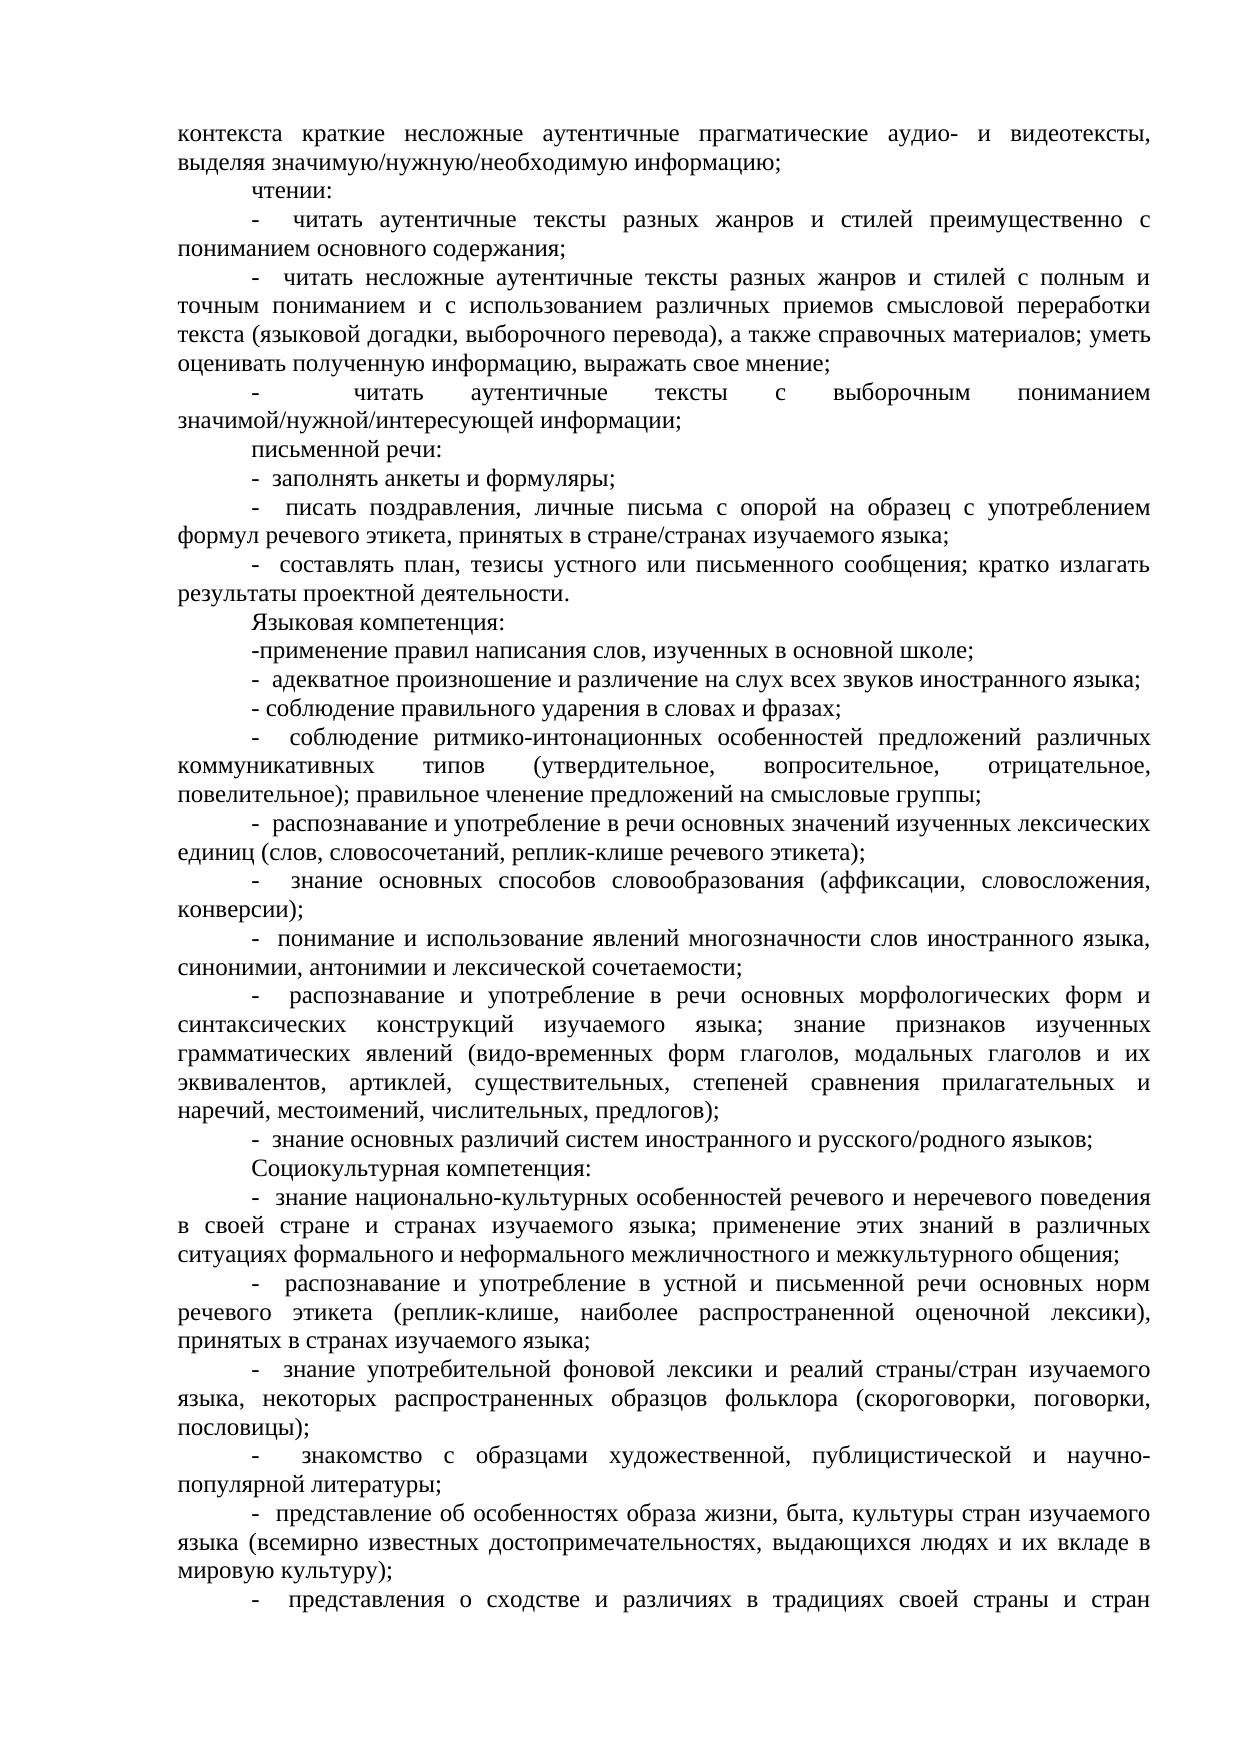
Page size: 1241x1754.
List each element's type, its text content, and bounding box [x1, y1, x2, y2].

text чтении: [177, 176, 1152, 204]
text - знание основных способов словообразования (аффиксации, словосложения, конверсии); [177, 866, 1152, 923]
text - знание национально-культурных особенностей речевого и неречевого поведения в своей стране и странах изучаемого языка; применение этих знаний в различных ситуациях формального и неформального межличностного и межкультурного общения; [177, 1182, 1152, 1268]
text - читать аутентичные тексты разных жанров и стилей преимущественно с пониманием основного содержания; [177, 204, 1152, 262]
text - распознавание и употребление в речи основных морфологических форм и синтаксических конструкций изучаемого языка; знание признаков изученных грамматических явлений (видо-временных форм глаголов, модальных глаголов и их эквивалентов, артиклей, существительных, степеней сравнения прилагательных и наречий, местоимений, числительных, предлогов); [177, 981, 1152, 1124]
text - понимание и использование явлений многозначности слов иностранного языка, синонимии, антонимии и лексической сочетаемости; [177, 923, 1152, 981]
text - читать аутентичные тексты с выборочным пониманием значимой/нужной/интересующей информации; [177, 377, 1152, 434]
text - заполнять анкеты и формуляры; [177, 463, 1152, 492]
text - знание употребительной фоновой лексики и реалий страны/стран изучаемого языка, некоторых распространенных образцов фольклора (скороговорки, поговорки, пословицы); [177, 1354, 1152, 1441]
text - писать поздравления, личные письма с опорой на образец с употреблением формул речевого этикета, принятых в стране/странах изучаемого языка; [177, 492, 1152, 549]
text Языковая компетенция: [177, 607, 1152, 636]
text - соблюдение правильного ударения в словах и фразах; [177, 693, 1152, 722]
text -применение правил написания слов, изученных в основной школе; [177, 636, 1152, 664]
text письменной речи: [177, 434, 1152, 463]
text - распознавание и употребление в речи основных значений изученных лексических единиц (слов, словосочетаний, реплик-клише речевого этикета); [177, 808, 1152, 866]
text - распознавание и употребление в устной и письменной речи основных норм речевого этикета (реплик-клише, наиболее распространенной оценочной лексики), принятых в странах изучаемого языка; [177, 1268, 1152, 1354]
text - знание основных различий систем иностранного и русского/родного языков; [177, 1124, 1152, 1153]
text - соблюдение ритмико-интонационных особенностей предложений различных коммуникативных типов (утвердительное, вопросительное, отрицательное, повелительное); правильное членение предложений на смысловые группы; [177, 722, 1152, 808]
text - читать несложные аутентичные тексты разных жанров и стилей с полным и точным пониманием и с использованием различных приемов смысловой переработки текста (языковой догадки, выборочного перевода), а также справочных материалов; уметь оценивать полученную информацию, выражать свое мнение; [177, 262, 1152, 377]
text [177, 118, 1152, 176]
text - адекватное произношение и различение на слух всех звуков иностранного языка; [177, 664, 1152, 693]
text Социокультурная компетенция: [177, 1153, 1152, 1182]
text - составлять план, тезисы устного или письменного сообщения; кратко излагать результаты проектной деятельности. [177, 549, 1152, 607]
text - представление об особенностях образа жизни, быта, культуры стран изучаемого языка (всемирно известных достопримечательностях, выдающихся людях и их вкладе в мировую культуру); [177, 1498, 1152, 1584]
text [177, 1584, 1152, 1613]
text - знакомство с образцами художественной, публицистической и научно-популярной литературы; [177, 1441, 1152, 1498]
